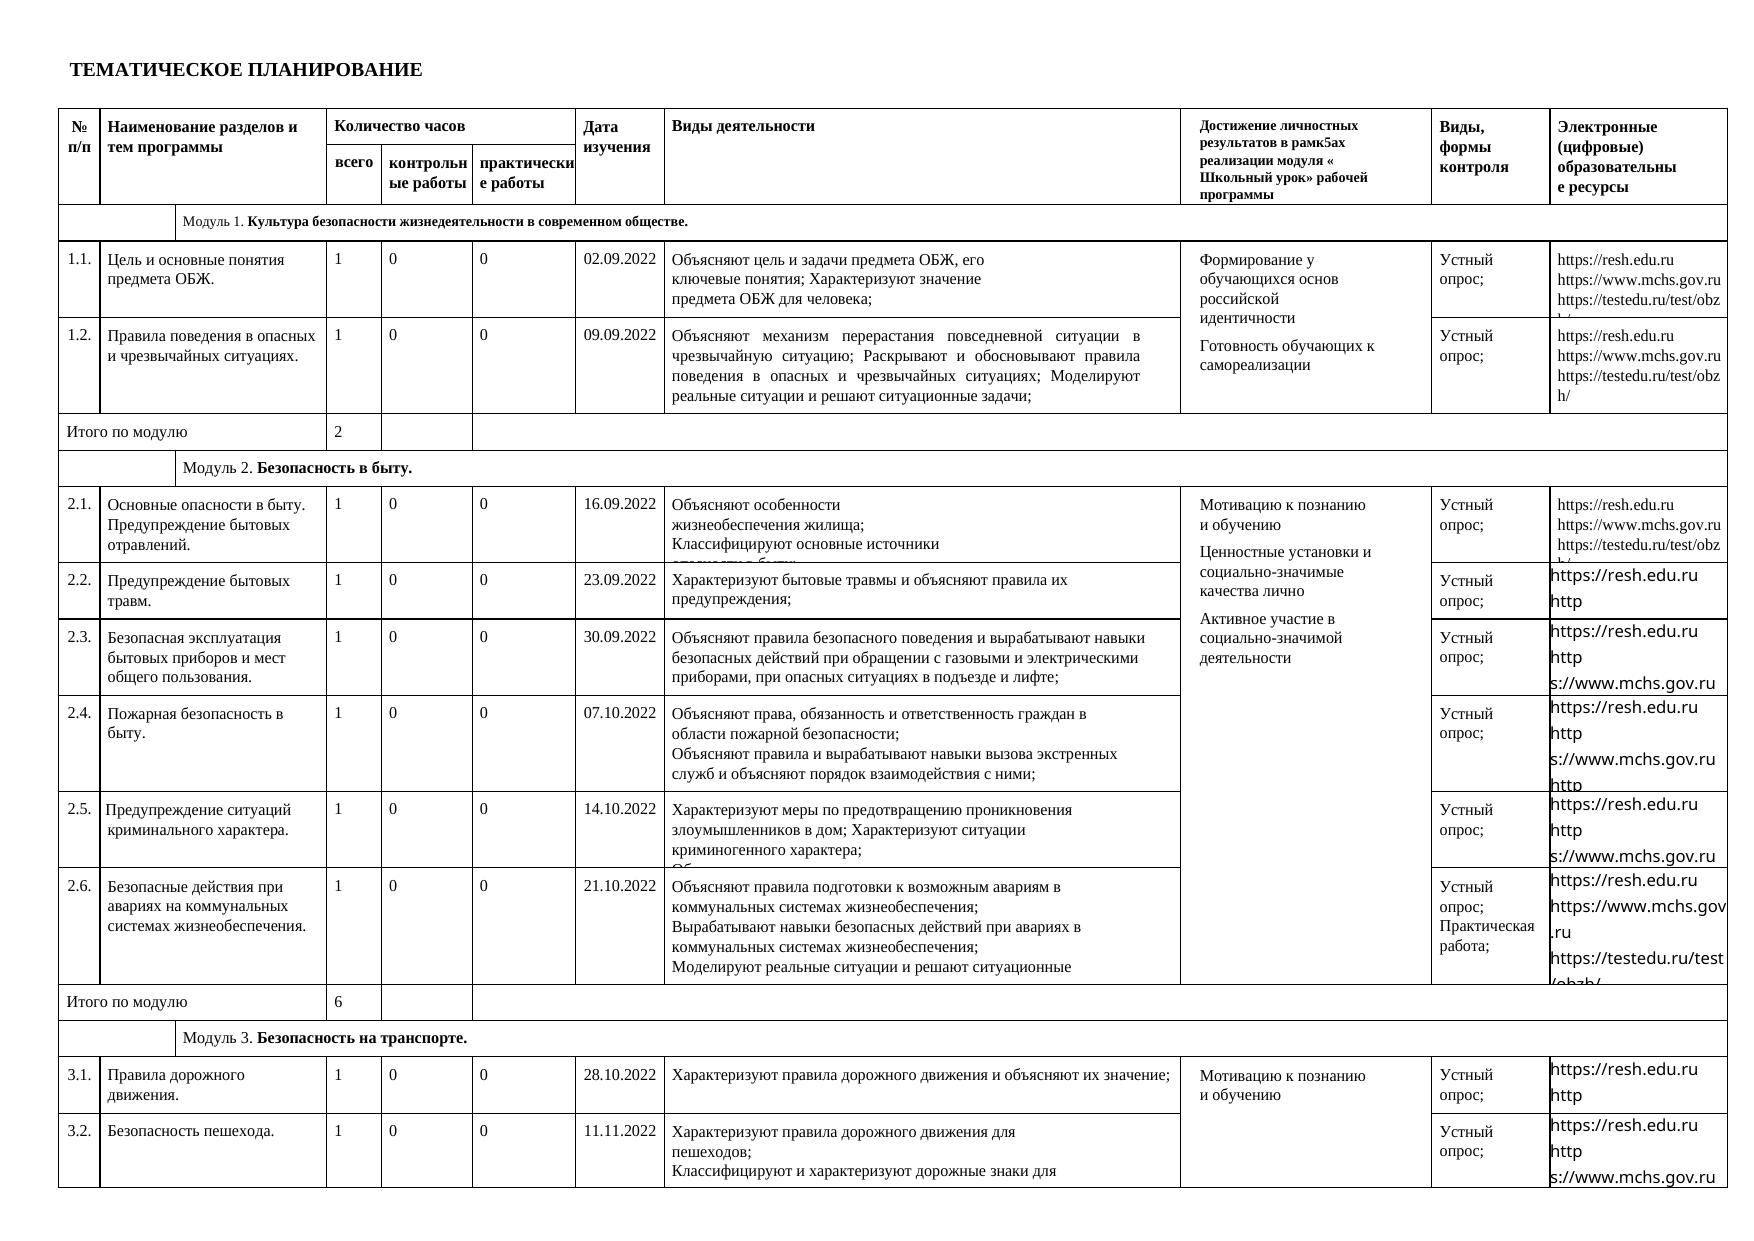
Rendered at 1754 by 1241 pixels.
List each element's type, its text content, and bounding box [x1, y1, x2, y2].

table_cell 28.10.2022 [576, 1057, 664, 1112]
table_cell 1 [327, 620, 381, 695]
table_cell 0 [473, 318, 575, 413]
table_cell Устный опрос; [1432, 563, 1549, 618]
table_cell 02.09.2022 [576, 242, 664, 317]
table_header Наименование разделов и тем программы [101, 109, 326, 204]
table_cell 0 [382, 868, 472, 984]
table_cell Устный опрос; [1432, 1114, 1549, 1187]
table_cell Объясняют правила подготовки к возможным авариям в коммунальных системах жизнеобеспечения; Вырабатывают навыки безопасных действий при авариях в коммунальных системах жизнеобеспечения; Моделируют реальные ситуации и решают ситуационные задачи; [665, 868, 1180, 984]
table_cell всего [327, 145, 381, 204]
table_cell Объясняют механизм перерастания повседневной ситуации в чрезвычайную ситуацию; Раскрывают и обосновывают правила поведения в опасных и чрезвычайных ситуациях; Моделируют реальные ситуации и решают ситуационные задачи; [665, 318, 1180, 413]
table_cell Безопасные действия при авариях на коммунальных системах жизнеобеспечения. [101, 868, 326, 984]
table_cell 30.09.2022 [576, 620, 664, 695]
table_cell 0 [382, 242, 472, 317]
table_cell Итого по модулю [59, 414, 326, 449]
table_cell [59, 1021, 175, 1056]
table_cell 0 [382, 487, 472, 562]
table_cell 0 [473, 868, 575, 984]
table_cell 0 [382, 696, 472, 791]
table_cell Мотивацию к познанию и обучению Ценностные установки и социально-значимые качества лично Активное участие в социально-значимой деятельности [1181, 487, 1431, 984]
table_header Количество часов [327, 109, 575, 144]
table_cell [382, 414, 472, 449]
table_cell Объясняют особенности жизнеобеспечения жилища; Классифицируют основные источники опасности в быту; [665, 487, 1180, 562]
table_cell Устный опрос; [1432, 1057, 1549, 1112]
table_cell 09.09.2022 [576, 318, 664, 413]
table_cell Пожарная безопасность в быту. [101, 696, 326, 791]
table_cell 0 [382, 620, 472, 695]
table_cell Объясняют цель и задачи предмета ОБЖ, его ключевые понятия; Характеризуют значение предмета ОБЖ для человека; [665, 242, 1180, 317]
table_header Виды деятельности [665, 109, 1180, 204]
table_cell https://resh.edu.ru https://www.mchs.gov.ru https://testedu.ru/test/obzh/ Итого по модулю 7 [1551, 1057, 1727, 1112]
table_cell 1 [327, 868, 381, 984]
table_cell 0 [473, 487, 575, 562]
table_cell https://resh.edu.ru https://www.mchs.gov.ru https://testedu.ru/test/obzh/ [1551, 487, 1727, 562]
table_cell https://resh.edu.ru https://www.mchs.gov.ru https://testedu.ru/test/obzh/ Итого по модулю 7 [1551, 696, 1727, 791]
table_cell Формирование у обучающихся основ российской идентичности Готовность обучающих к самореализации [1181, 242, 1431, 413]
table_cell 0 [473, 792, 575, 867]
table_cell https://resh.edu.ru https://www.mchs.gov.ru https://testedu.ru/test/obzh/ Итого по модулю 7 [1551, 563, 1727, 618]
table_cell 3.2. [59, 1114, 99, 1187]
table_cell 0 [382, 792, 472, 867]
table_cell Предупреждение ситуаций криминального характера. [101, 792, 326, 867]
table_cell 1 [327, 487, 381, 562]
table_cell Устный опрос; [1432, 318, 1549, 413]
table_cell 2.4. [59, 696, 99, 791]
table_cell 2.6. [59, 868, 99, 984]
table_cell [59, 451, 175, 486]
table_cell 0 [382, 318, 472, 413]
table_cell 2 [327, 414, 381, 449]
table_header Дата изучения [576, 109, 664, 204]
table_cell Мотивацию к познанию и обучению [1181, 1057, 1431, 1187]
table_cell Основные опасности в быту. Предупреждение бытовых отравлений. [101, 487, 326, 562]
table_cell 2.5. [59, 792, 99, 867]
table_cell 1 [327, 318, 381, 413]
table_cell https://resh.edu.ru https://www.mchs.gov.ru https://testedu.ru/test/obzh/ Итого по модулю 7 [1551, 792, 1727, 867]
table_cell 2.1. [59, 487, 99, 562]
table_cell [473, 414, 1727, 449]
table_cell 23.09.2022 [576, 563, 664, 618]
table_cell Устный опрос; [1432, 696, 1549, 791]
table_header Электронные (цифровые) образовательные ресурсы [1551, 109, 1727, 204]
table_cell 0 [473, 242, 575, 317]
table_cell 0 [473, 1057, 575, 1112]
table_cell 07.10.2022 [576, 696, 664, 791]
table_cell Объясняют права, обязанность и ответственность граждан в области пожарной безопасности; Объясняют правила и вырабатывают навыки вызова экстренных служб и объясняют порядок взаимодействия с ними; [665, 696, 1180, 791]
table_cell Устный опрос; [1432, 620, 1549, 695]
table_cell Устный опрос; [1432, 792, 1549, 867]
table_cell 0 [382, 563, 472, 618]
table_cell Объясняют правила безопасного поведения и вырабатывают навыки безопасных действий при обращении с газовыми и электрическими приборами, при опасных ситуациях в подъезде и лифте; [665, 620, 1180, 695]
table_cell 0 [473, 1114, 575, 1187]
table_cell Характеризуют бытовые травмы и объясняют правила их предупреждения; [665, 563, 1180, 618]
table_cell 1 [327, 792, 381, 867]
table_cell Модуль 2. Безопасность в быту. [176, 451, 1727, 486]
table_header № п/п [59, 109, 99, 204]
table_cell https://resh.edu.ru https://www.mchs.gov.ru https://testedu.ru/test/obzh/ [1551, 868, 1727, 984]
table_cell Характеризуют правила дорожного движения и объясняют их значение; [665, 1057, 1180, 1112]
table_cell Правила поведения в опасных и чрезвычайных ситуациях. [101, 318, 326, 413]
table_cell 0 [382, 1057, 472, 1112]
table_cell 1.2. [59, 318, 99, 413]
table_header Виды, формы контроля [1432, 109, 1549, 204]
table_cell 11.11.2022 [576, 1114, 664, 1187]
table_cell https://resh.edu.ru https://www.mchs.gov.ru https://testedu.ru/test/obzh/ Итого по модулю 7 [1551, 1114, 1727, 1187]
table_cell 16.09.2022 [576, 487, 664, 562]
table_cell Безопасная эксплуатация бытовых приборов и мест общего пользования. [101, 620, 326, 695]
table_cell 1 [327, 696, 381, 791]
table_cell 1 [327, 242, 381, 317]
table_cell Правила дорожного движения. [101, 1057, 326, 1112]
table_cell Модуль 3. Безопасность на транспорте. [176, 1021, 1727, 1056]
table_cell 21.10.2022 [576, 868, 664, 984]
table_cell 1 [327, 563, 381, 618]
table_cell Характеризуют меры по предотвращению проникновения злоумышленников в дом; Характеризуют ситуации криминогенного характера; Объясняют правила поведения с малознакомыми людьми; [665, 792, 1180, 867]
table_cell 0 [382, 1114, 472, 1187]
table_header Достижение личностных результатов в рамк5ах реализации модуля « Школьный урок» рабочей программы [1181, 109, 1431, 204]
table_cell Модуль 1. Культура безопасности жизнедеятельности в современном обществе. [176, 205, 1727, 240]
table_cell контрольные работы [382, 145, 472, 204]
table_cell 2.2. [59, 563, 99, 618]
table_cell 0 [473, 563, 575, 618]
table_cell [59, 205, 175, 240]
table_cell https://resh.edu.ru https://www.mchs.gov.ru https://testedu.ru/test/obzh/ Итого по модулю 7 [1551, 620, 1727, 695]
table_cell 0 [473, 620, 575, 695]
table_cell Цель и основные понятия предмета ОБЖ. [101, 242, 326, 317]
table_cell [382, 985, 472, 1020]
table_cell Итого по модулю [59, 985, 326, 1020]
table_cell Устный опрос; [1432, 487, 1549, 562]
table_cell Безопасность пешехода. [101, 1114, 326, 1187]
table_cell 14.10.2022 [576, 792, 664, 867]
table_cell Устный опрос; [1432, 242, 1549, 317]
table_cell 0 [473, 696, 575, 791]
table_cell практические работы [473, 145, 575, 204]
table_cell 6 [327, 985, 381, 1020]
table_cell 1 [327, 1114, 381, 1187]
table_cell [473, 985, 1727, 1020]
table_cell 2.3. [59, 620, 99, 695]
table_cell Устный опрос; Практическая работа; [1432, 868, 1549, 984]
table_cell https://resh.edu.ru https://www.mchs.gov.ru https://testedu.ru/test/obzh/ [1551, 242, 1727, 317]
table_cell 1 [327, 1057, 381, 1112]
table_cell Предупреждение бытовых травм. [101, 563, 326, 618]
table_cell 3.1. [59, 1057, 99, 1112]
table_cell Характеризуют правила дорожного движения для пешеходов; Классифицируют и характеризуют дорожные знаки для пешеходов; Характеризуют дорожные ловушки и объясняют правила их предупреждения; [665, 1114, 1180, 1187]
table_cell https://resh.edu.ru https://www.mchs.gov.ru https://testedu.ru/test/obzh/ [1551, 318, 1727, 413]
table_cell 1.1. [59, 242, 99, 317]
text ТЕМАТИЧЕСКОЕ ПЛАНИРОВАНИЕ [69, 59, 1687, 81]
